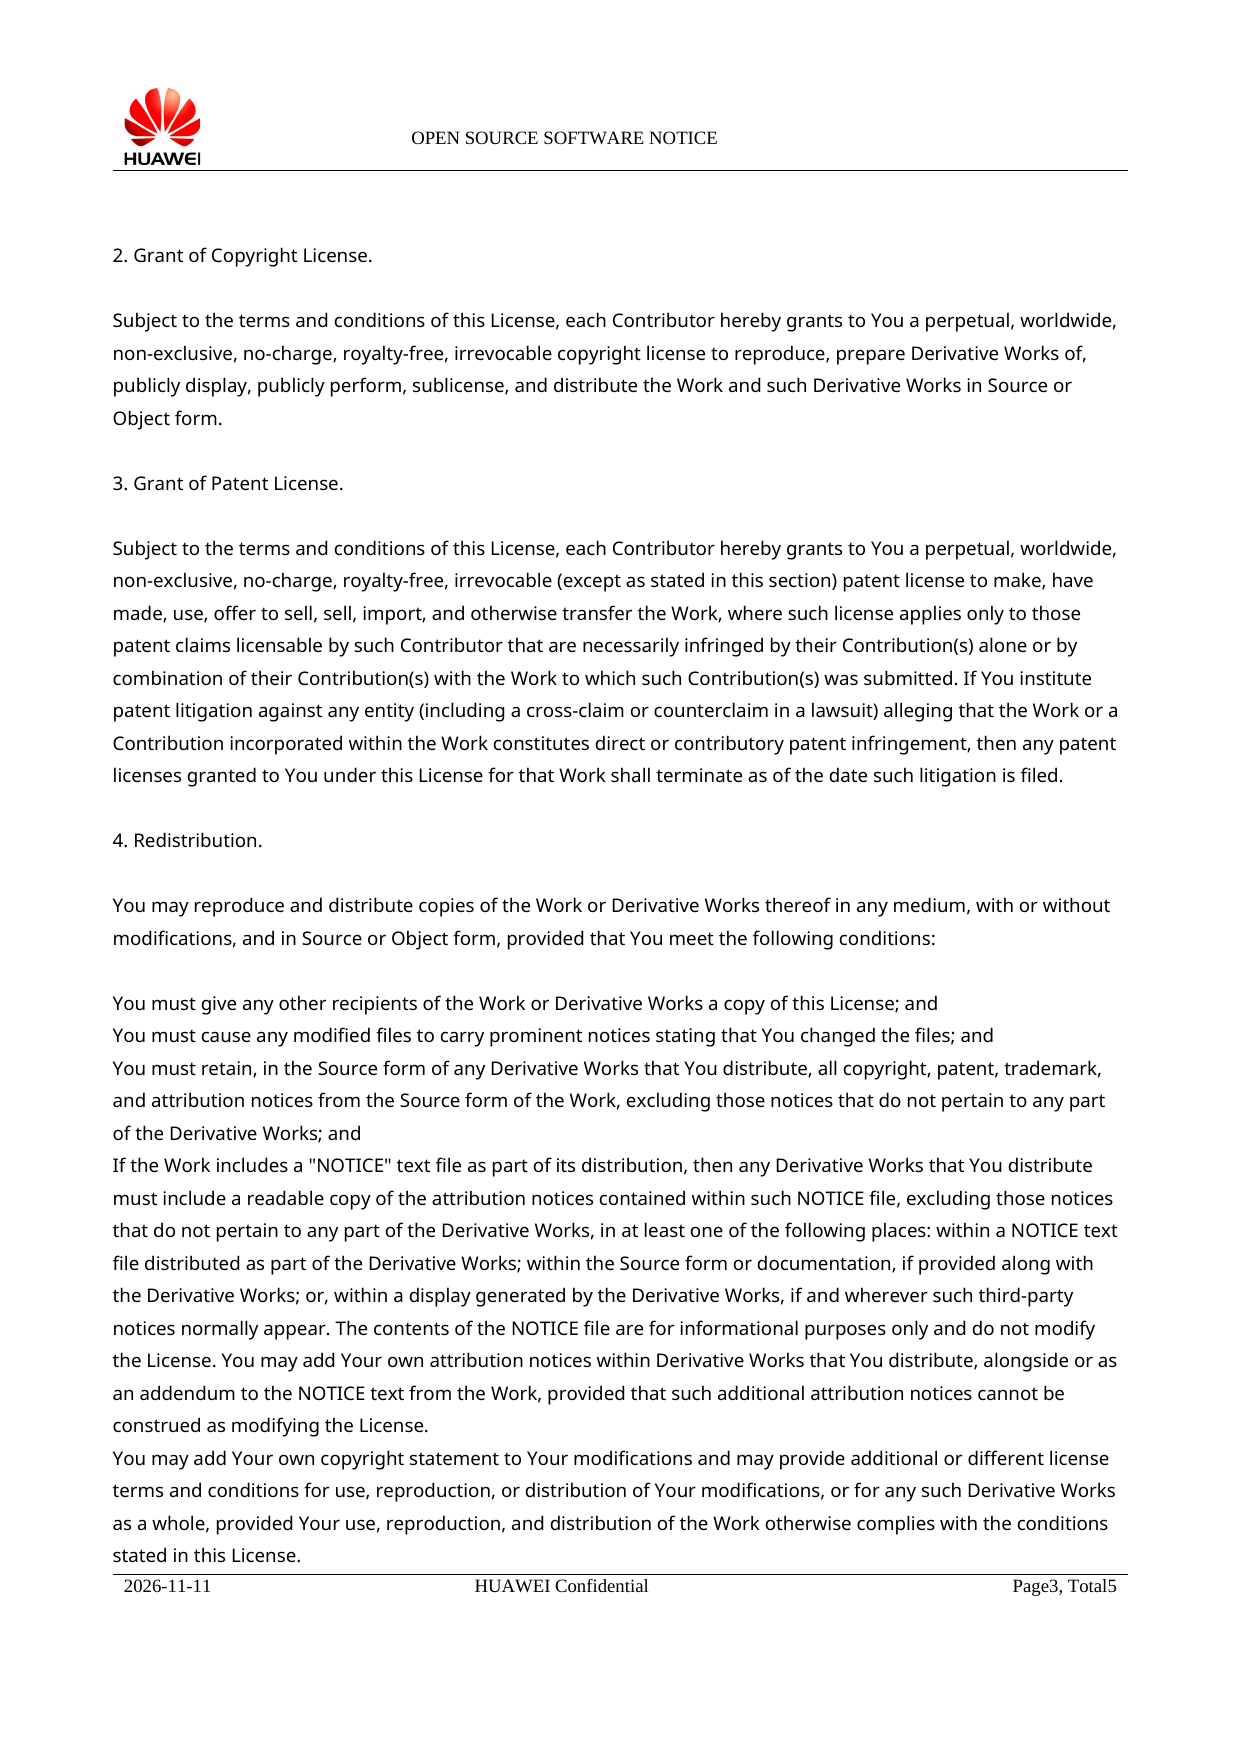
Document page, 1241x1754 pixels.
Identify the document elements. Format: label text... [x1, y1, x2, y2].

text You must give any other recipients of the Work or Derivative Works a copy of this License; and [112, 986, 1128, 1019]
text You must cause any modified files to carry prominent notices stating that You changed the files; and [112, 1019, 1128, 1051]
text 4. Redistribution. [112, 824, 1128, 856]
text You must retain, in the Source form of any Derivative Works that You distribute, all copyright, patent, trademark, and attribution notices from the Source form of the Work, excluding those notices that do not pertain to any part of the Derivative Works; and [112, 1051, 1128, 1149]
text Subject to the terms and conditions of this License, each Contributor hereby grants to You a perpetual, worldwide, non-exclusive, no-charge, royalty-free, irrevocable (except as stated in this section) patent license to make, have made, use, offer to sell, sell, import, and otherwise transfer the Work, where such license applies only to those patent claims licensable by such Contributor that are necessarily infringed by their Contribution(s) alone or by combination of their Contribution(s) with the Work to which such Contribution(s) was submitted. If You institute patent litigation against any entity (including a cross-claim or counterclaim in a lawsuit) alleging that the Work or a Contribution incorporated within the Work constitutes direct or contributory patent infringement, then any patent licenses granted to You under this License for that Work shall terminate as of the date such litigation is filed. [112, 531, 1128, 791]
text 2. Grant of Copyright License. [112, 239, 1128, 271]
text Subject to the terms and conditions of this License, each Contributor hereby grants to You a perpetual, worldwide, non-exclusive, no-charge, royalty-free, irrevocable copyright license to reproduce, prepare Derivative Works of, publicly display, publicly perform, sublicense, and distribute the Work and such Derivative Works in Source or Object form. [112, 304, 1128, 434]
text You may reproduce and distribute copies of the Work or Derivative Works thereof in any medium, with or without modifications, and in Source or Object form, provided that You meet the following conditions: [112, 889, 1128, 954]
text You may add Your own copyright statement to Your modifications and may provide additional or different license terms and conditions for use, reproduction, or distribution of Your modifications, or for any such Derivative Works as a whole, provided Your use, reproduction, and distribution of the Work otherwise complies with the conditions stated in this License. [112, 1441, 1128, 1571]
picture [124, 88, 201, 165]
text If the Work includes a "NOTICE" text file as part of its distribution, then any Derivative Works that You distribute must include a readable copy of the attribution notices contained within such NOTICE file, excluding those notices that do not pertain to any part of the Derivative Works, in at least one of the following places: within a NOTICE text file distributed as part of the Derivative Works; within the Source form or documentation, if provided along with the Derivative Works; or, within a display generated by the Derivative Works, if and wherever such third-party notices normally appear. The contents of the NOTICE file are for informational purposes only and do not modify the License. You may add Your own attribution notices within Derivative Works that You distribute, alongside or as an addendum to the NOTICE text from the Work, provided that such additional attribution notices cannot be construed as modifying the License. [112, 1149, 1128, 1441]
text 3. Grant of Patent License. [112, 466, 1128, 499]
